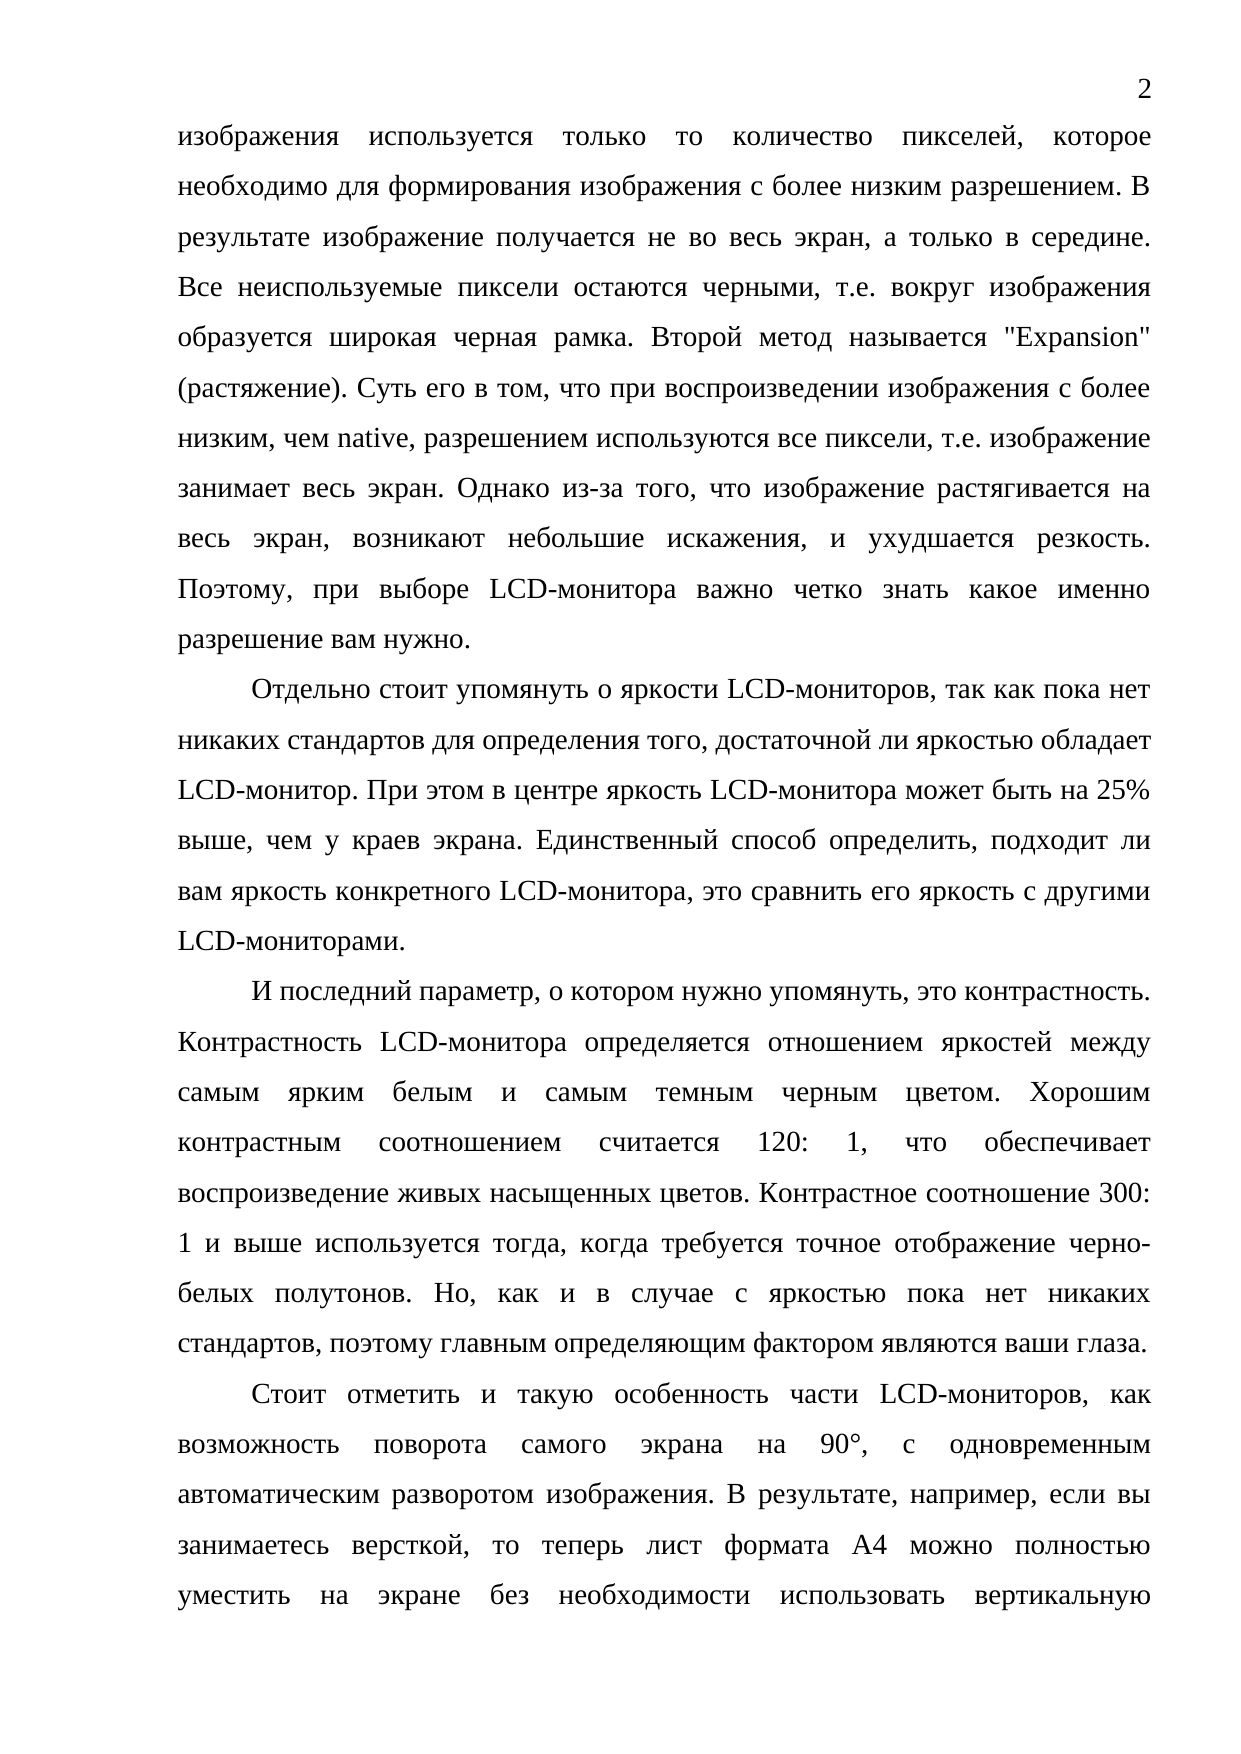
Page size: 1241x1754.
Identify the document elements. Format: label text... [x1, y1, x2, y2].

text Отдельно стоит упомянуть о яркости LCD-мониторов, так как пока нет никаких стандартов для определения того, достаточной ли яркостью обладает LCD-монитор. При этом в центре яркость LCD-монитора может быть на 25% выше, чем у краев экрана. Единственный способ определить, подходит ли вам яркость конкретного LCD-монитора, это сравнить его яркость с другими LCD-мониторами. [177, 672, 1152, 957]
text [177, 1376, 1152, 1611]
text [177, 118, 1152, 655]
text И последний параметр, о котором нужно упомянуть, это контрастность. Контрастность LCD-монитора определяется отношением яркостей между самым ярким белым и самым темным черным цветом. Хорошим контрастным соотношением считается 120: 1, что обеспечивает воспроизведение живых насыщенных цветов. Контрастное соотношение 300: 1 и выше используется тогда, когда требуется точное отображение черно-белых полутонов. Но, как и в случае с яркостью пока нет никаких стандартов, поэтому главным определяющим фактором являются ваши глаза. [177, 973, 1152, 1359]
